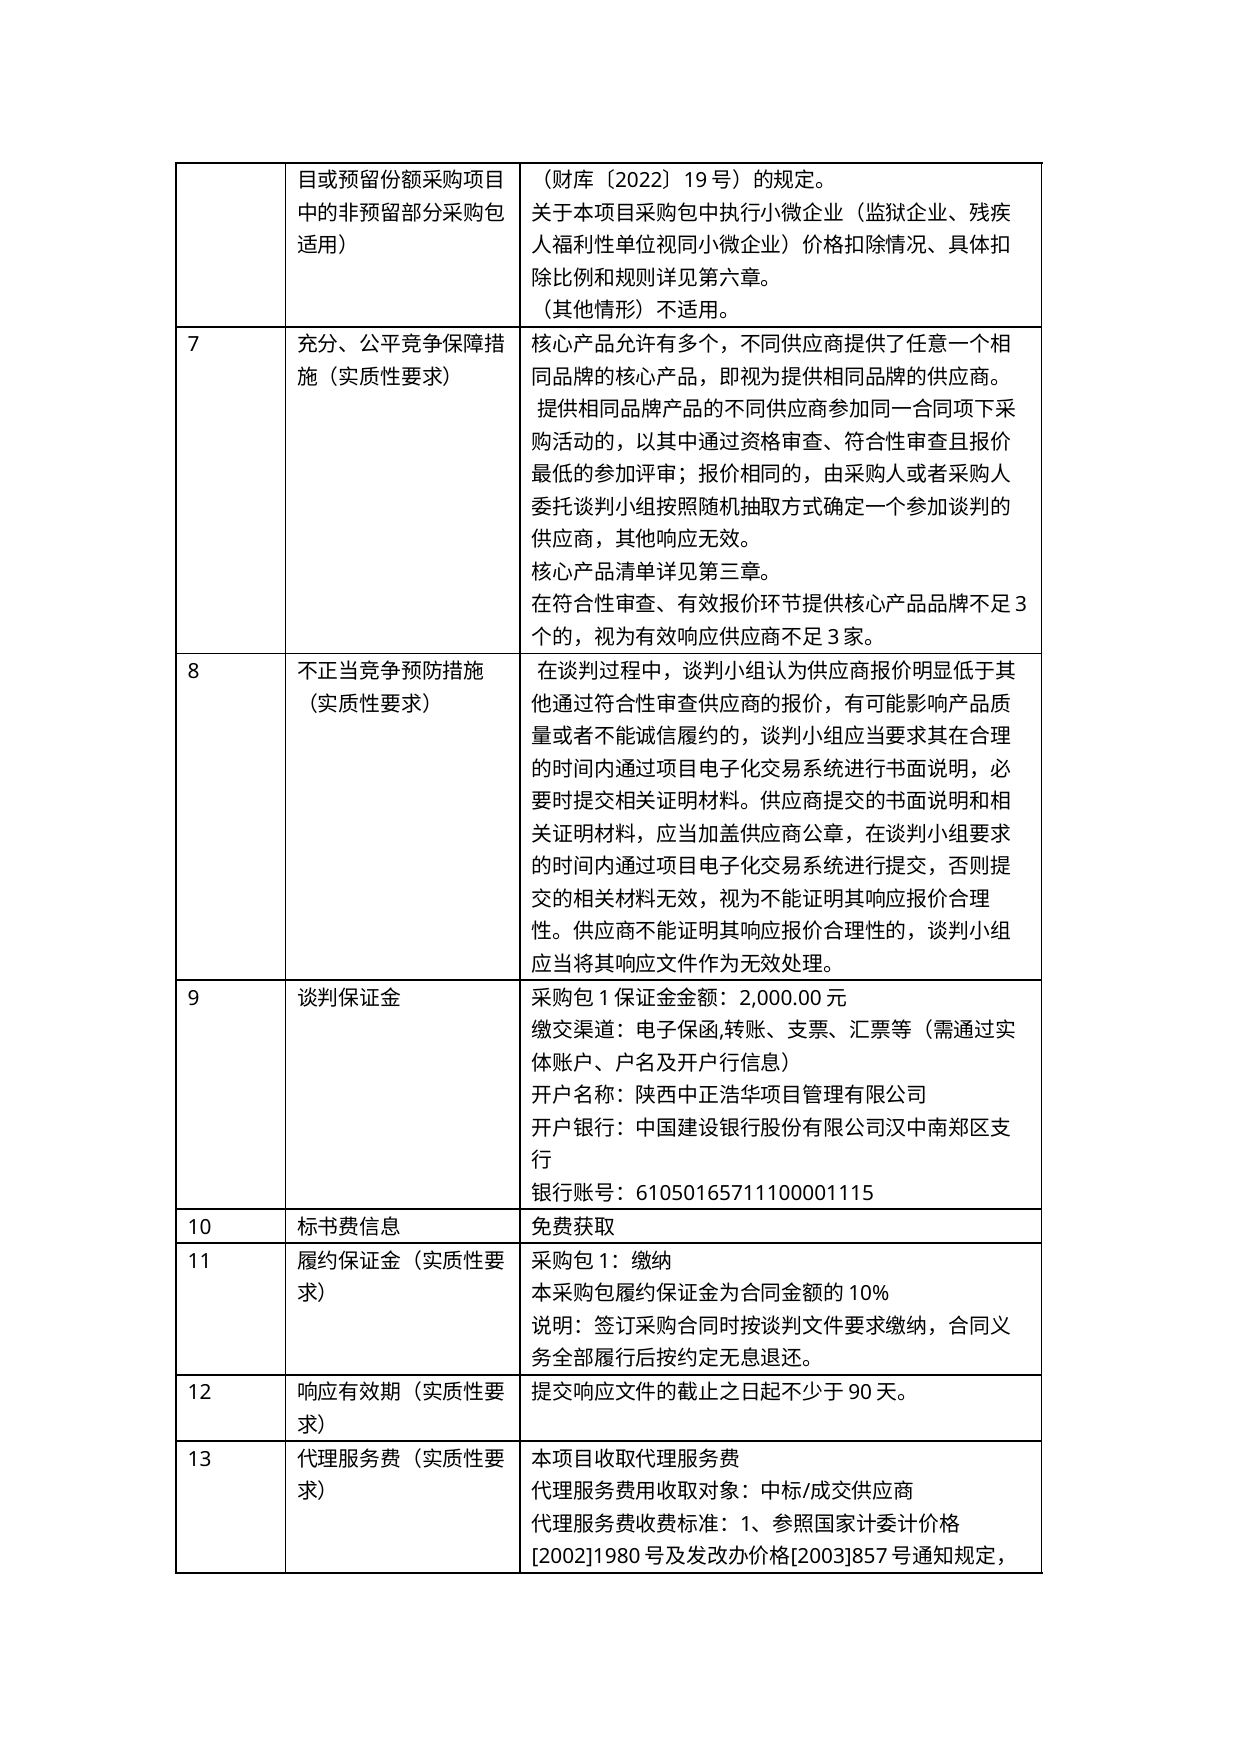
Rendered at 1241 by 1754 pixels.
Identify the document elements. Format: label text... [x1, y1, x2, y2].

table_cell 核心产品允许有多个，不同供应商提供了任意一个相同品牌的核心产品，即视为提供相同品牌的供应商。 提供相同品牌产品的不同供应商参加同一合同项下采购活动的，以其中通过资格审查、符合性审查且报价最低的参加评审；报价相同的，由采购人或者采购人委托谈判小组按照随机抽取方式确定一个参加谈判的供应商，其他响应无效。 核心产品清单详见第三章。 在符合性审查、有效报价环节提供核心产品品牌不足3个的，视为有效响应供应商不足3家。 [521, 328, 1041, 653]
table_cell 12 [177, 1376, 285, 1440]
table_cell 采购包1保证金金额：2,000.00元 缴交渠道：电子保函,转账、支票、汇票等（需通过实体账户、户名及开户行信息） 开户名称：陕西中正浩华项目管理有限公司 开户银行：中国建设银行股份有限公司汉中南郑区支行 银行账号：61050165711100001115 [521, 981, 1041, 1208]
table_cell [521, 1442, 1041, 1572]
table_cell 代理服务费（实质性要求） [286, 1442, 519, 1572]
table_cell 9 [177, 981, 285, 1208]
table_cell 8 [177, 654, 285, 979]
table_cell 7 [177, 328, 285, 653]
table_cell 响应有效期（实质性要求） [286, 1376, 519, 1440]
table_cell 不正当竞争预防措施（实质性要求） [286, 654, 519, 979]
table_cell 10 [177, 1210, 285, 1242]
table_cell 标书费信息 [286, 1210, 519, 1242]
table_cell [286, 164, 519, 326]
table_cell 提交响应文件的截止之日起不少于90天。 [521, 1376, 1041, 1440]
table_cell 13 [177, 1442, 285, 1572]
table_cell 谈判保证金 [286, 981, 519, 1208]
table_cell 6 [177, 164, 285, 326]
table_cell 在谈判过程中，谈判小组认为供应商报价明显低于其他通过符合性审查供应商的报价，有可能影响产品质量或者不能诚信履约的，谈判小组应当要求其在合理的时间内通过项目电子化交易系统进行书面说明，必要时提交相关证明材料。供应商提交的书面说明和相关证明材料，应当加盖供应商公章，在谈判小组要求的时间内通过项目电子化交易系统进行提交，否则提交的相关材料无效，视为不能证明其响应报价合理性。供应商不能证明其响应报价合理性的，谈判小组应当将其响应文件作为无效处理。 [521, 654, 1041, 979]
table_cell 履约保证金（实质性要求） [286, 1244, 519, 1374]
table_cell 11 [177, 1244, 285, 1374]
table_cell 采购包1：缴纳 本采购包履约保证金为合同金额的10% 说明：签订采购合同时按谈判文件要求缴纳，合同义务全部履行后按约定无息退还。 [521, 1244, 1041, 1374]
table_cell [521, 164, 1041, 326]
table_cell 充分、公平竞争保障措施（实质性要求） [286, 328, 519, 653]
table_cell 免费获取 [521, 1210, 1041, 1242]
